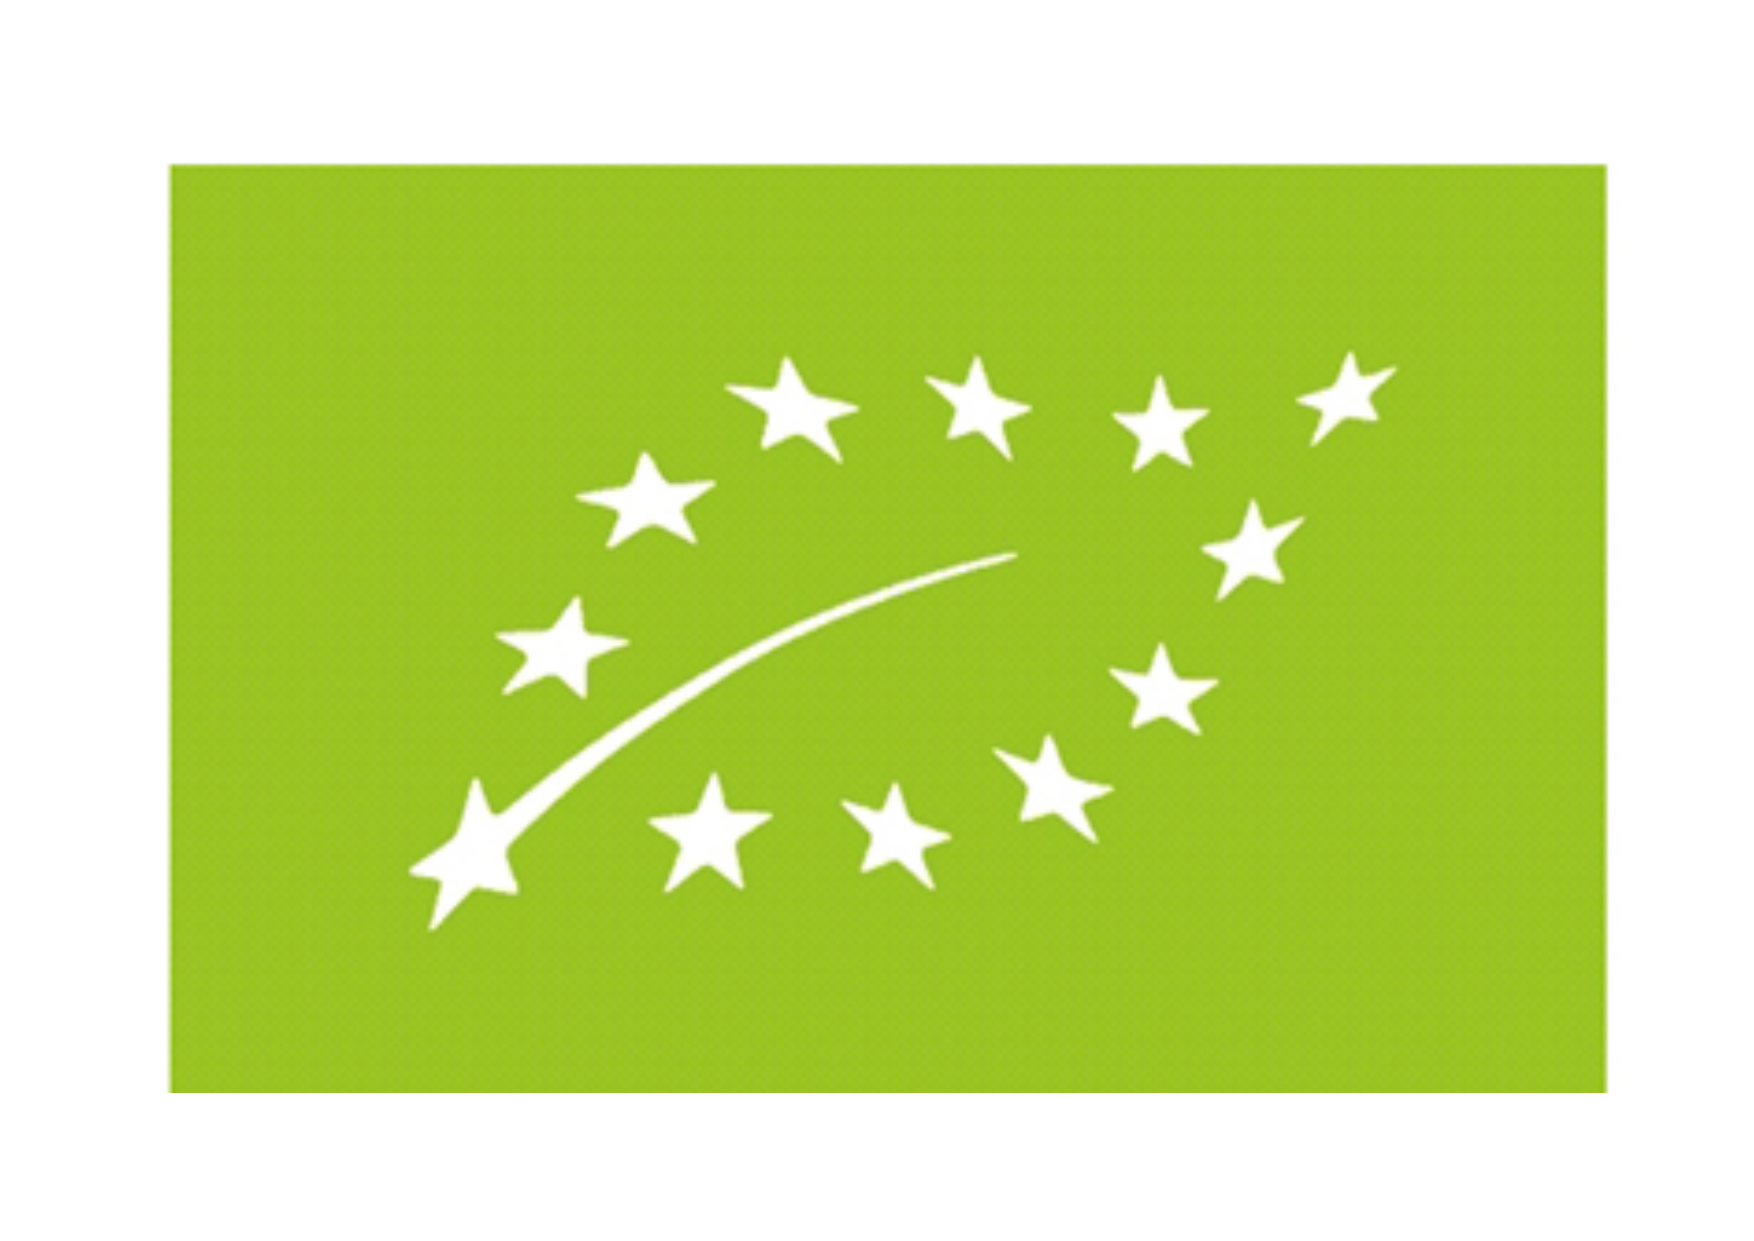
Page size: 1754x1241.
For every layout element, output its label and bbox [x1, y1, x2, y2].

picture [147, 147, 1631, 1093]
